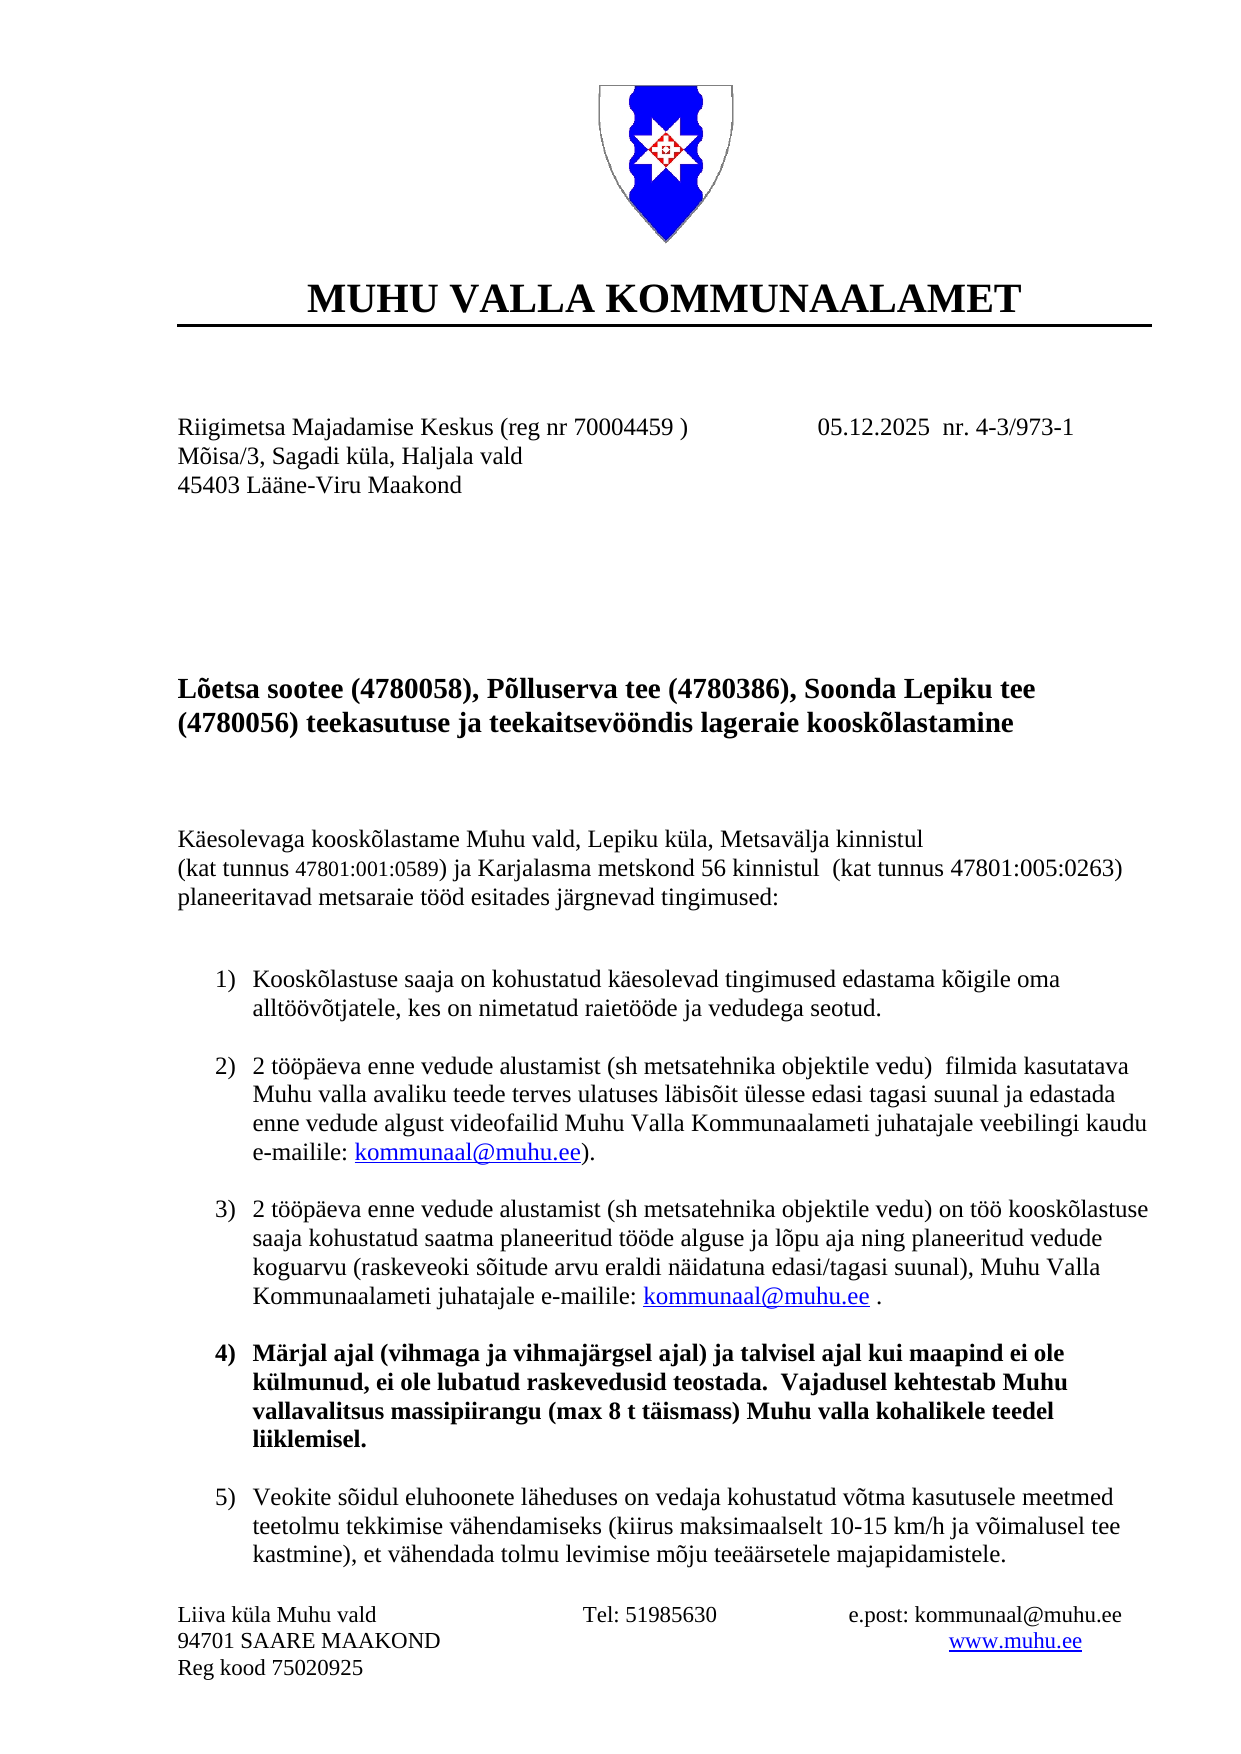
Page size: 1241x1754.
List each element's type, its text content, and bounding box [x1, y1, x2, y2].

picture [585, 70, 744, 249]
text Riigimetsa Majadamise Keskus (reg nr 70004459 ) 05.12.2025 nr. 4-3/973-1 [177, 412, 1152, 441]
list Kooskõlastuse saaja on kohustatud käesolevad tingimused edastama kõigile oma alltöövõtjatele, kes on nimetatud raietööde ja vedudega seotud. [215, 964, 1152, 1022]
text Käesolevaga kooskõlastame Muhu vald, Lepiku küla, Metsavälja kinnistul [177, 824, 1152, 853]
text MUHU VALLA KOMMUNAALAMET [177, 274, 1152, 324]
list 2 tööpäeva enne vedude alustamist (sh metsatehnika objektile vedu) on töö kooskõlastuse saaja kohustatud saatma planeeritud tööde alguse ja lõpu aja ning planeeritud vedude koguarvu (raskeveoki sõitude arvu eraldi näidatuna edasi/tagasi suunal), Muhu Valla Kommunaalameti juhatajale e-mailile: kommunaal@muhu.ee . [215, 1194, 1152, 1309]
text 45403 Lääne-Viru Maakond [177, 470, 1152, 499]
text (kat tunnus 47801:001:0589) ja Karjalasma metskond 56 kinnistul (kat tunnus 47801:005:0263) planeeritavad metsaraie tööd esitades järgnevad tingimused: [550, 853, 1152, 911]
text Lõetsa sootee (4780058), Põlluserva tee (4780386), Soonda Lepiku tee (4780056) teekasutuse ja teekaitsevööndis lageraie kooskõlastamine [177, 671, 1152, 738]
text Mõisa/3, Sagadi küla, Haljala vald [177, 441, 1152, 470]
list 2 tööpäeva enne vedude alustamist (sh metsatehnika objektile vedu) filmida kasutatava Muhu valla avaliku teede terves ulatuses läbisõit ülesse edasi tagasi suunal ja edastada enne vedude algust videofailid Muhu Valla Kommunaalameti juhatajale veebilingi kaudu e-mailile: kommunaal@muhu.ee). [215, 1051, 1152, 1166]
list Veokite sõidul eluhoonete läheduses on vedaja kohustatud võtma kasutusele meetmed teetolmu tekkimise vähendamiseks (kiirus maksimaalselt 10-15 km/h ja võimalusel tee kastmine), et vähendada tolmu levimise mõju teeäärsetele majapidamistele. [215, 1482, 1152, 1568]
list Märjal ajal (vihmaga ja vihmajärgsel ajal) ja talvisel ajal kui maapind ei ole külmunud, ei ole lubatud raskevedusid teostada. Vajadusel kehtestab Muhu vallavalitsus massipiirangu (max 8 t täismass) Muhu valla kohalikele teedel liiklemisel. [215, 1338, 1152, 1453]
